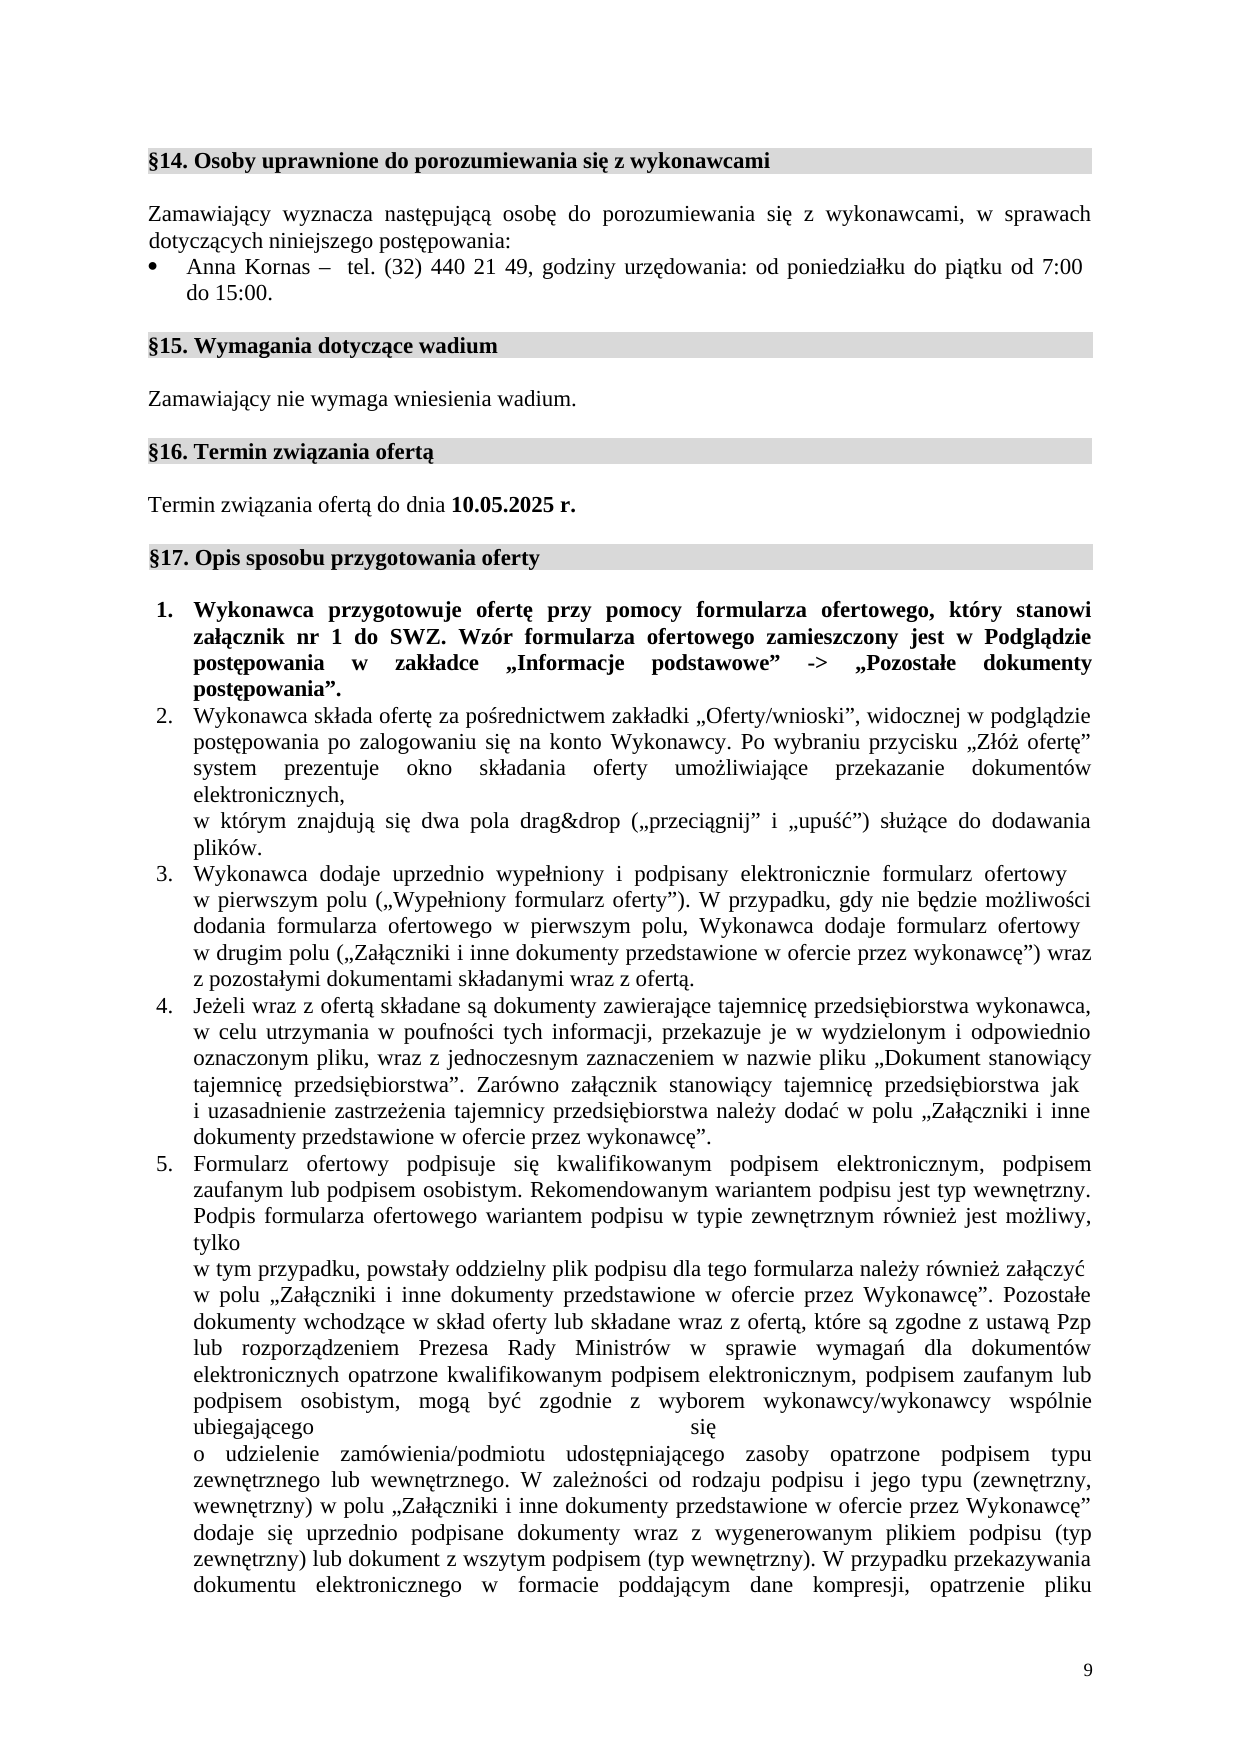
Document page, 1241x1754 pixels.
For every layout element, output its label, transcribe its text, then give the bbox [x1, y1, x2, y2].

list Wykonawca przygotowuje ofertę przy pomocy formularza ofertowego, który stanowi załącznik nr 1 do SWZ. Wzór formularza ofertowego zamieszczony jest w Podglądzie postępowania w zakładce „Informacje podstawowe” -> „Pozostałe dokumenty postępowania”. [156, 596, 1093, 702]
list Anna Kornas – tel. (32) 440 21 49, godziny urzędowania: od poniedziałku do piątku od 7:00 do 15:00. [149, 253, 1093, 306]
text §14. Osoby uprawnione do porozumiewania się z wykonawcami [148, 148, 1092, 174]
text Zamawiający wyznacza następującą osobę do porozumiewania się z wykonawcami, w sprawach dotyczących niniejszego postępowania: [148, 200, 1093, 253]
text Zamawiający nie wymaga wniesienia wadium. [148, 386, 1063, 412]
list Jeżeli wraz z ofertą składane są dokumenty zawierające tajemnicę przedsiębiorstwa wykonawca, w celu utrzymania w poufności tych informacji, przekazuje je w wydzielonym i odpowiednio oznaczonym pliku, wraz z jednoczesnym zaznaczeniem w nazwie pliku „Dokument stanowiący tajemnicę przedsiębiorstwa”. Zarówno załącznik stanowiący tajemnicę przedsiębiorstwa jak i uzasadnienie zastrzeżenia tajemnicy przedsiębiorstwa należy dodać w polu „Załączniki i inne dokumenty przedstawione w ofercie przez wykonawcę”. [156, 992, 1093, 1150]
list §15. Wymagania dotyczące wadium [148, 332, 1093, 358]
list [156, 1150, 1093, 1598]
list Wykonawca składa ofertę za pośrednictwem zakładki „Oferty/wnioski”, widocznej w podglądzie postępowania po zalogowaniu się na konto Wykonawcy. Po wybraniu przycisku „Złóż ofertę” system prezentuje okno składania oferty umożliwiające przekazanie dokumentów elektronicznych, w którym znajdują się dwa pola drag&drop („przeciągnij” i „upuść”) służące do dodawania plików. [156, 702, 1093, 860]
text §16. Termin związania ofertą [148, 438, 1092, 464]
list Wykonawca dodaje uprzednio wypełniony i podpisany elektronicznie formularz ofertowy w pierwszym polu („Wypełniony formularz oferty”). W przypadku, gdy nie będzie możliwości dodania formularza ofertowego w pierwszym polu, Wykonawca dodaje formularz ofertowy w drugim polu („Załączniki i inne dokumenty przedstawione w ofercie przez wykonawcę”) wraz z pozostałymi dokumentami składanymi wraz z ofertą. [156, 860, 1093, 992]
text §17. Opis sposobu przygotowania oferty [149, 544, 1093, 570]
text Termin związania ofertą do dnia 10.05.2025 r. [148, 491, 1063, 517]
